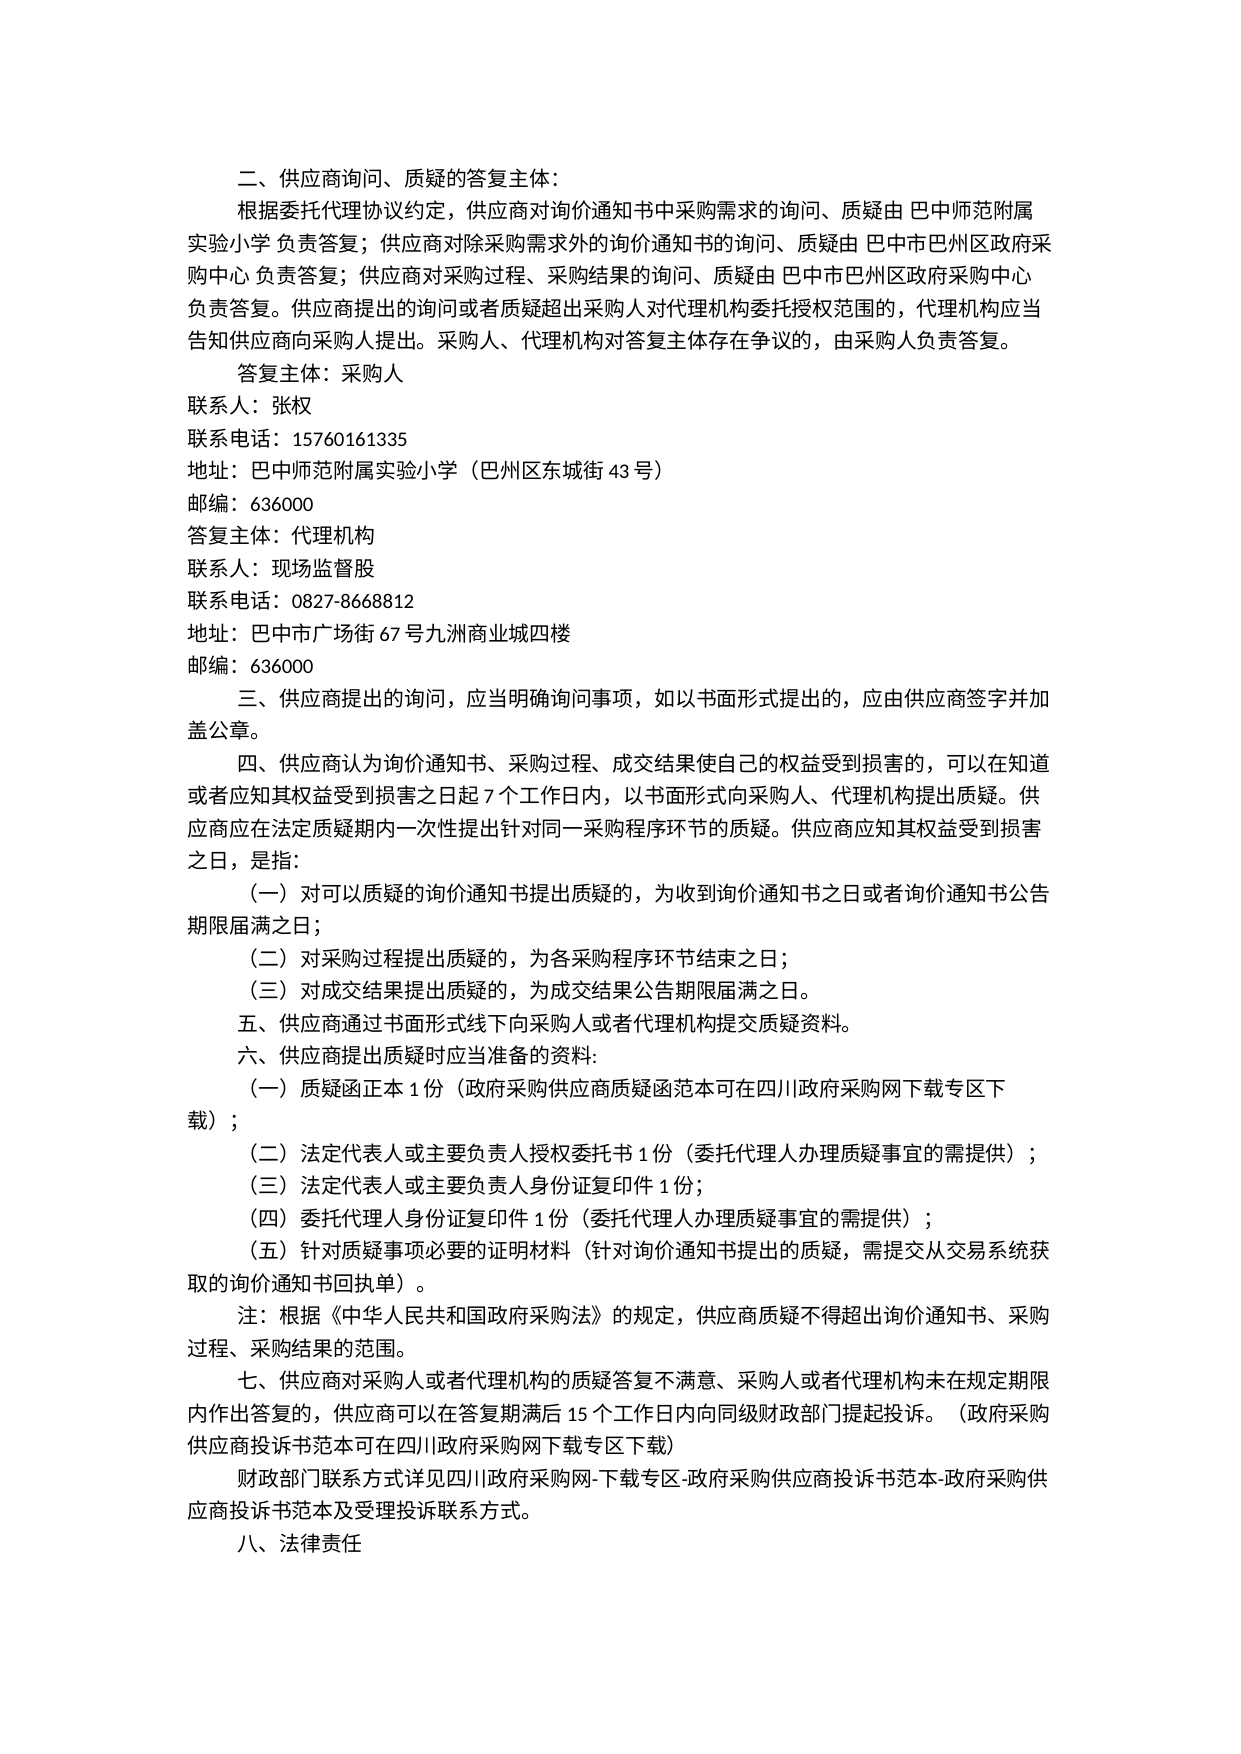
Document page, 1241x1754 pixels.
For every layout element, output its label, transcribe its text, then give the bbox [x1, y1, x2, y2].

text 七、供应商对采购人或者代理机构的质疑答复不满意、采购人或者代理机构未在规定期限内作出答复的，供应商可以在答复期满后15个工作日内向同级财政部门提起投诉。（政府采购供应商投诉书范本可在四川政府采购网下载专区下载） [187, 1364, 1053, 1462]
text 二、供应商询问、质疑的答复主体： [187, 162, 1053, 194]
text 根据委托代理协议约定，供应商对询价通知书中采购需求的询问、质疑由 巴中师范附属实验小学 负责答复；供应商对除采购需求外的询价通知书的询问、质疑由 巴中市巴州区政府采购中心 负责答复；供应商对采购过程、采购结果的询问、质疑由 巴中市巴州区政府采购中心 负责答复。供应商提出的询问或者质疑超出采购人对代理机构委托授权范围的，代理机构应当告知供应商向采购人提出。采购人、代理机构对答复主体存在争议的，由采购人负责答复。 [187, 194, 1053, 357]
text 财政部门联系方式详见四川政府采购网-下载专区-政府采购供应商投诉书范本-政府采购供应商投诉书范本及受理投诉联系方式。 [187, 1462, 1053, 1527]
text （二）对采购过程提出质疑的，为各采购程序环节结束之日； [187, 942, 1053, 974]
text 八、法律责任 [187, 1527, 1053, 1559]
text 四、供应商认为询价通知书、采购过程、成交结果使自己的权益受到损害的，可以在知道或者应知其权益受到损害之日起7个工作日内，以书面形式向采购人、代理机构提出质疑。供应商应在法定质疑期内一次性提出针对同一采购程序环节的质疑。供应商应知其权益受到损害之日，是指： [187, 747, 1053, 877]
text 五、供应商通过书面形式线下向采购人或者代理机构提交质疑资料。 [187, 1007, 1053, 1039]
text 地址：巴中师范附属实验小学（巴州区东城街43号） [187, 454, 1053, 487]
text 三、供应商提出的询问，应当明确询问事项，如以书面形式提出的，应由供应商签字并加盖公章。 [187, 682, 1053, 747]
text 注：根据《中华人民共和国政府采购法》的规定，供应商质疑不得超出询价通知书、采购过程、采购结果的范围。 [187, 1299, 1053, 1364]
text 答复主体：采购人 [187, 357, 1053, 389]
text （二）法定代表人或主要负责人授权委托书1份（委托代理人办理质疑事宜的需提供）； [187, 1137, 1053, 1169]
text 联系电话：0827-8668812 [187, 584, 1053, 617]
text 邮编：636000 [187, 487, 1053, 519]
text 六、供应商提出质疑时应当准备的资料: [187, 1039, 1053, 1072]
text 地址：巴中市广场街67号九洲商业城四楼 [187, 617, 1053, 649]
text 联系人：现场监督股 [187, 552, 1053, 584]
text （一）对可以质疑的询价通知书提出质疑的，为收到询价通知书之日或者询价通知书公告期限届满之日； [187, 877, 1053, 942]
text （一）质疑函正本1份（政府采购供应商质疑函范本可在四川政府采购网下载专区下载）； [187, 1072, 1053, 1137]
text （三）对成交结果提出质疑的，为成交结果公告期限届满之日。 [187, 974, 1053, 1007]
text （四）委托代理人身份证复印件1份（委托代理人办理质疑事宜的需提供）； [187, 1202, 1053, 1234]
text 答复主体：代理机构 [187, 519, 1053, 552]
text （三）法定代表人或主要负责人身份证复印件1份； [187, 1169, 1053, 1202]
text 邮编：636000 [187, 649, 1053, 682]
text 联系电话：15760161335 [187, 422, 1053, 454]
text 联系人：张权 [187, 389, 1053, 422]
text （五）针对质疑事项必要的证明材料（针对询价通知书提出的质疑，需提交从交易系统获取的询价通知书回执单）。 [187, 1234, 1053, 1299]
